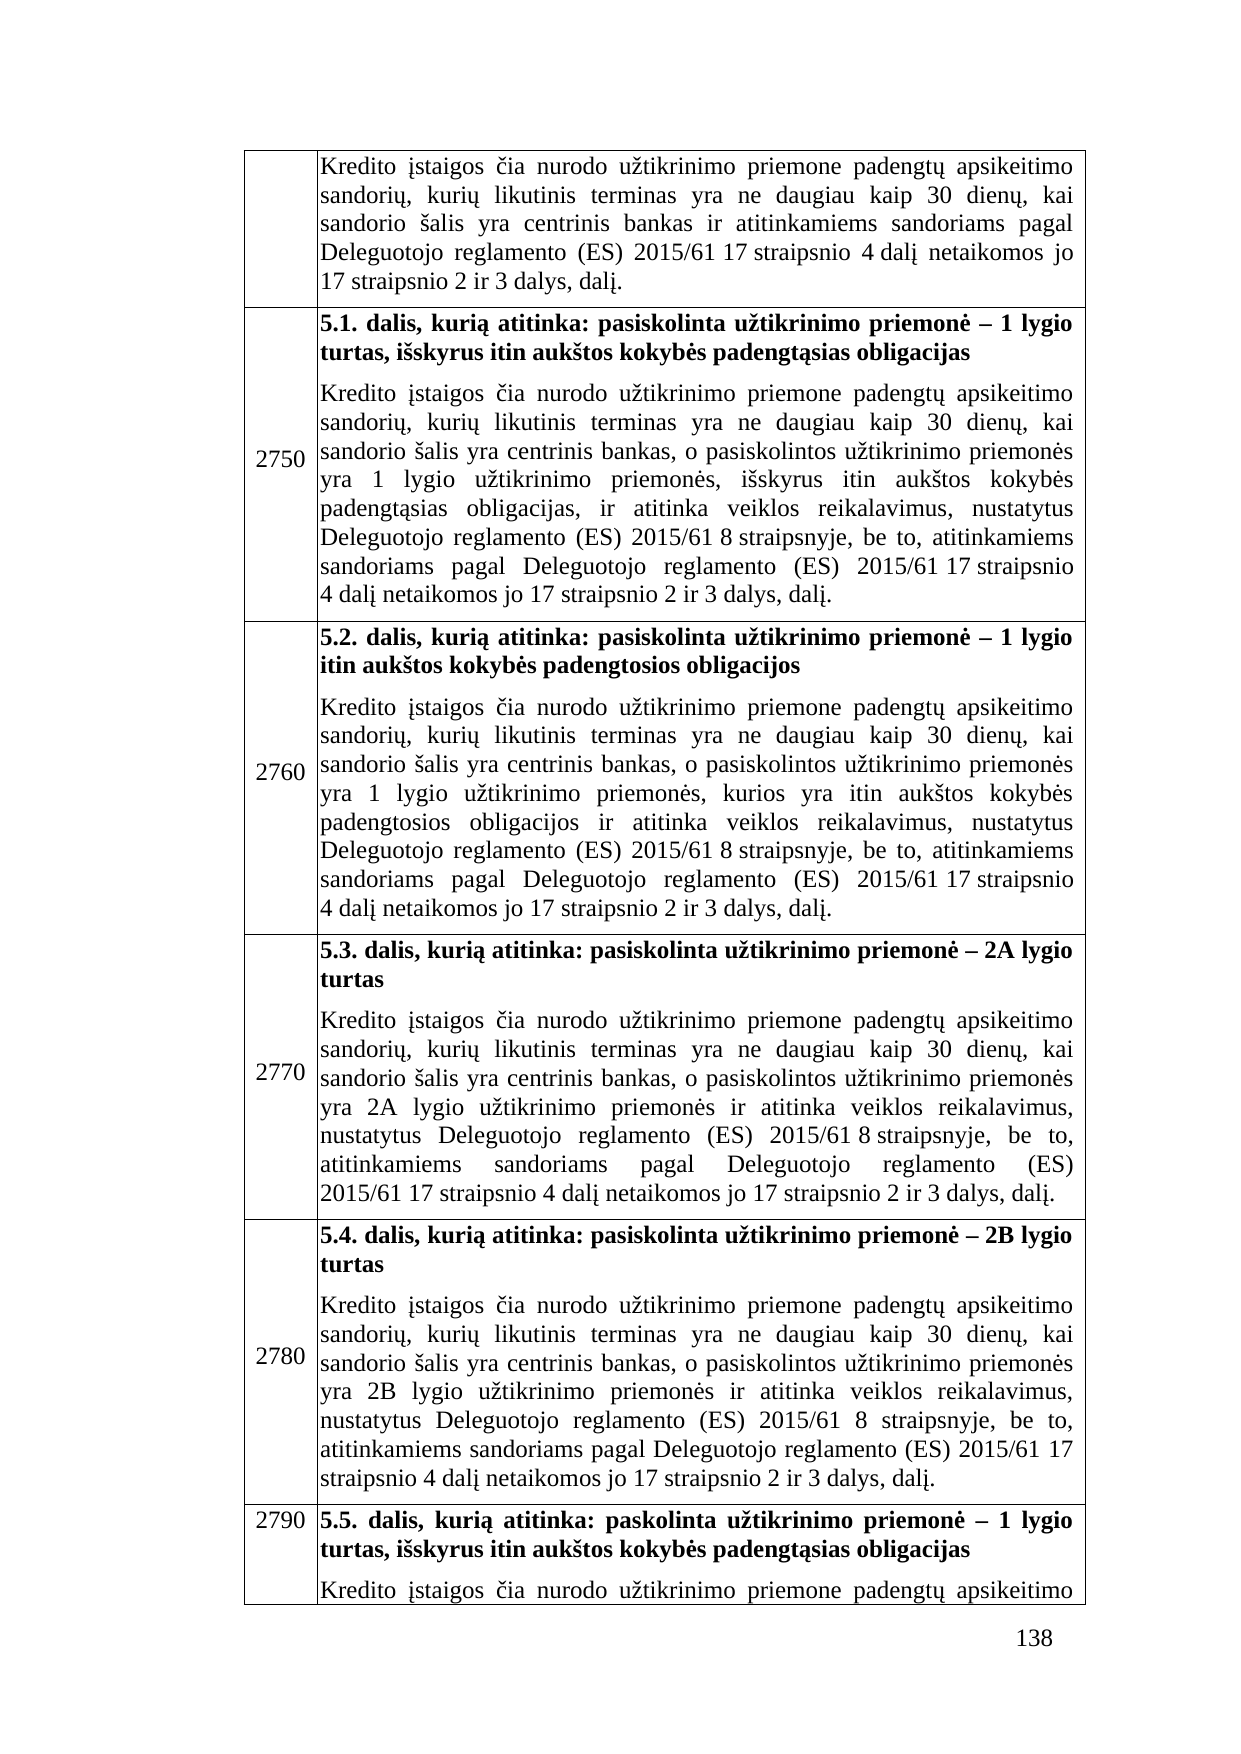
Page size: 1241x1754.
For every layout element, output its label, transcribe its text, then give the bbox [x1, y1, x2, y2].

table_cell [318, 1505, 1085, 1604]
table_cell 2790 [245, 1505, 317, 1604]
table_cell 5.3. dalis, kurią atitinka: pasiskolinta užtikrinimo priemonė – 2A lygio turtas Kredito įstaigos čia nurodo užtikrinimo priemone padengtų apsikeitimo sandorių, kurių likutinis terminas yra ne daugiau kaip 30 dienų, kai sandorio šalis yra centrinis bankas, o pasiskolintos užtikrinimo priemonės yra 2A lygio užtikrinimo priemonės ir atitinka veiklos reikalavimus, nustatytus Deleguotojo reglamento (ES) 2015/61 8 straipsnyje, be to, atitinkamiems sandoriams pagal Deleguotojo reglamento (ES) 2015/61 17 straipsnio 4 dalį netaikomos jo 17 straipsnio 2 ir 3 dalys, dalį. [318, 935, 1085, 1219]
table_cell 5.1. dalis, kurią atitinka: pasiskolinta užtikrinimo priemonė – 1 lygio turtas, išskyrus itin aukštos kokybės padengtąsias obligacijas Kredito įstaigos čia nurodo užtikrinimo priemone padengtų apsikeitimo sandorių, kurių likutinis terminas yra ne daugiau kaip 30 dienų, kai sandorio šalis yra centrinis bankas, o pasiskolintos užtikrinimo priemonės yra 1 lygio užtikrinimo priemonės, išskyrus itin aukštos kokybės padengtąsias obligacijas, ir atitinka veiklos reikalavimus, nustatytus Deleguotojo reglamento (ES) 2015/61 8 straipsnyje, be to, atitinkamiems sandoriams pagal Deleguotojo reglamento (ES) 2015/61 17 straipsnio 4 dalį netaikomos jo 17 straipsnio 2 ir 3 dalys, dalį. [318, 308, 1085, 621]
table_cell 2770 [245, 935, 317, 1219]
table_cell 2760 [245, 622, 317, 934]
table_cell 5.2. dalis, kurią atitinka: pasiskolinta užtikrinimo priemonė – 1 lygio itin aukštos kokybės padengtosios obligacijos Kredito įstaigos čia nurodo užtikrinimo priemone padengtų apsikeitimo sandorių, kurių likutinis terminas yra ne daugiau kaip 30 dienų, kai sandorio šalis yra centrinis bankas, o pasiskolintos užtikrinimo priemonės yra 1 lygio užtikrinimo priemonės, kurios yra itin aukštos kokybės padengtosios obligacijos ir atitinka veiklos reikalavimus, nustatytus Deleguotojo reglamento (ES) 2015/61 8 straipsnyje, be to, atitinkamiems sandoriams pagal Deleguotojo reglamento (ES) 2015/61 17 straipsnio 4 dalį netaikomos jo 17 straipsnio 2 ir 3 dalys, dalį. [318, 622, 1085, 934]
table_cell [245, 151, 317, 307]
table_cell 5.4. dalis, kurią atitinka: pasiskolinta užtikrinimo priemonė – 2B lygio turtas Kredito įstaigos čia nurodo užtikrinimo priemone padengtų apsikeitimo sandorių, kurių likutinis terminas yra ne daugiau kaip 30 dienų, kai sandorio šalis yra centrinis bankas, o pasiskolintos užtikrinimo priemonės yra 2B lygio užtikrinimo priemonės ir atitinka veiklos reikalavimus, nustatytus Deleguotojo reglamento (ES) 2015/61 8 straipsnyje, be to, atitinkamiems sandoriams pagal Deleguotojo reglamento (ES) 2015/61 17 straipsnio 4 dalį netaikomos jo 17 straipsnio 2 ir 3 dalys, dalį. [318, 1220, 1085, 1504]
table_cell 2780 [245, 1220, 317, 1504]
table_cell 2750 [245, 308, 317, 621]
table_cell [318, 151, 1085, 307]
